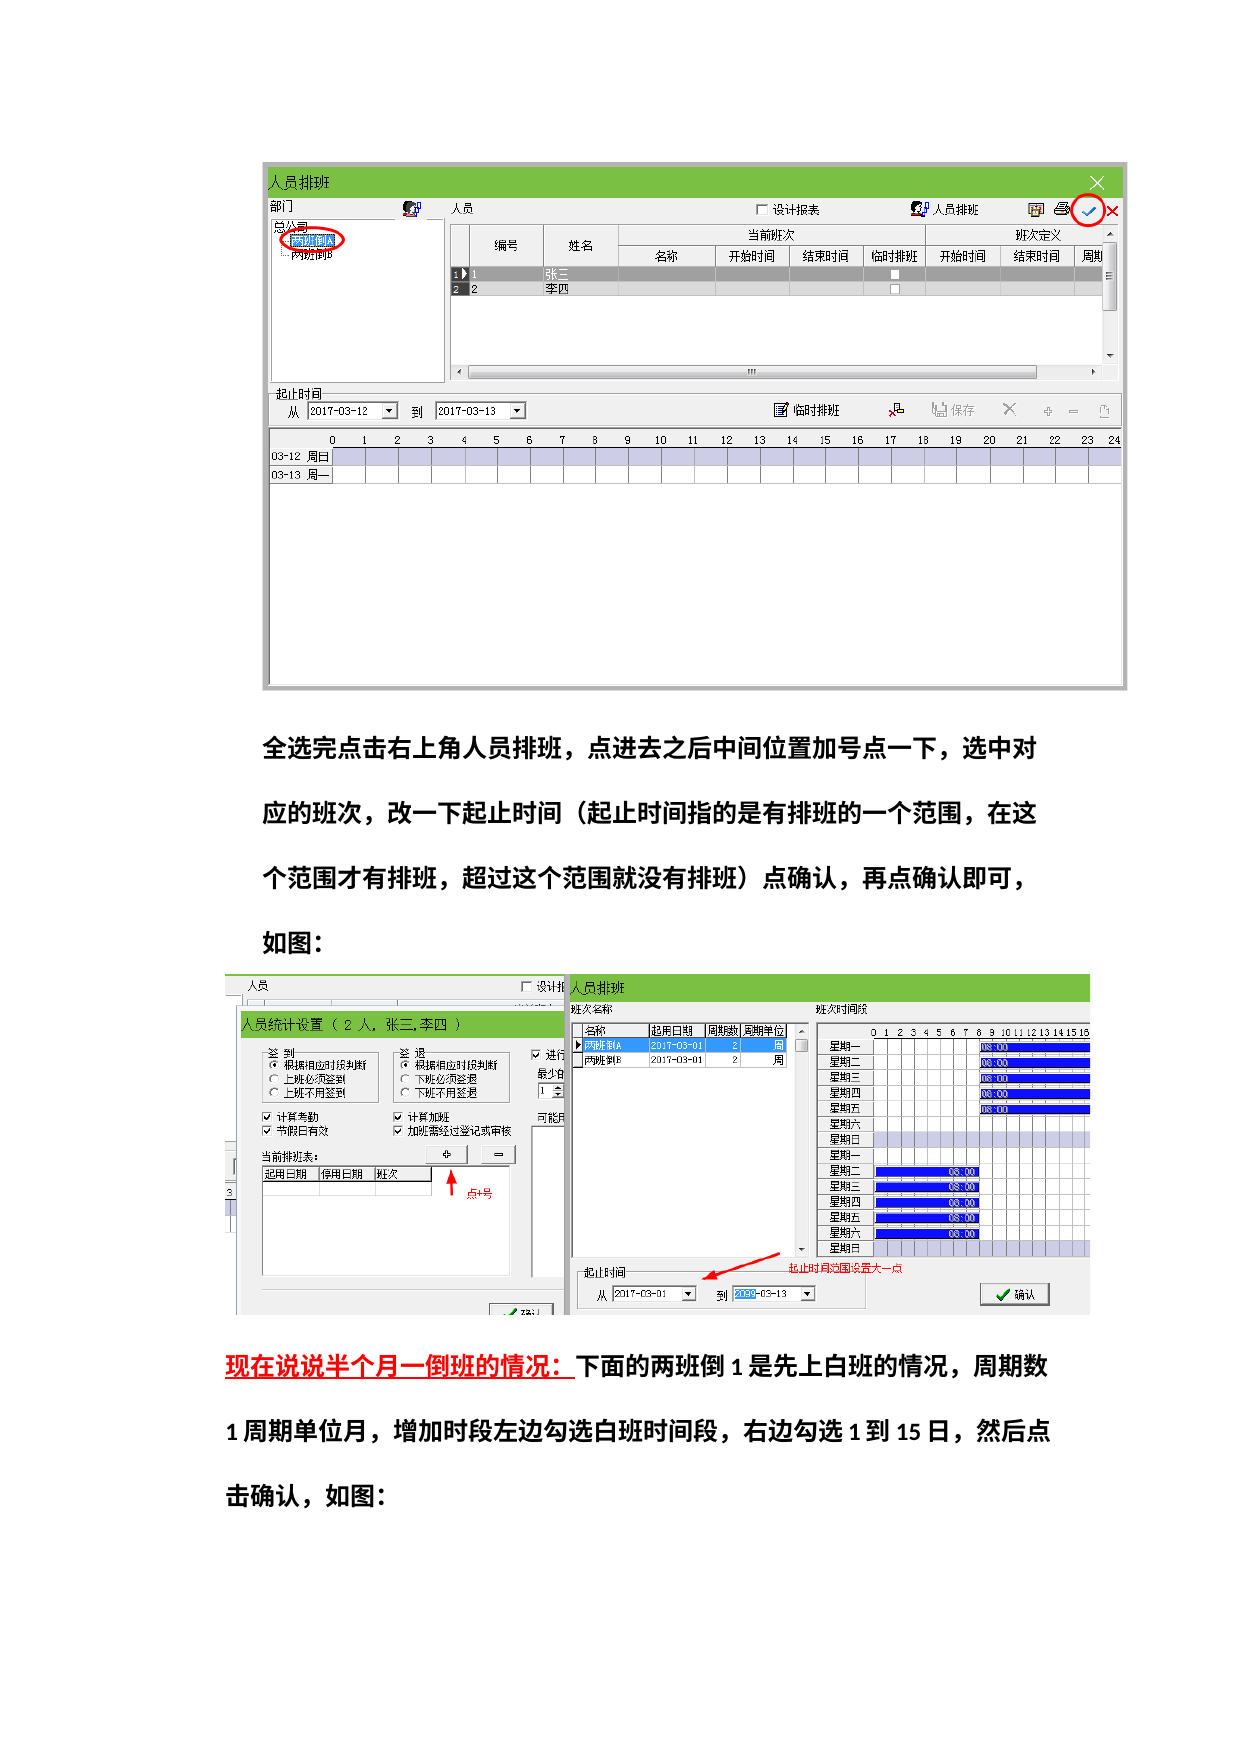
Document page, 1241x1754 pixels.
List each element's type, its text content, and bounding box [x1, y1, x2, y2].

picture [225, 974, 1091, 1315]
text 现在说说半个月一倒班的情况：下面的两班倒1是先上白班的情况，周期数1周期单位月，增加时段左边勾选白班时间段，右边勾选1到15日，然后点击确认，如图： [225, 1315, 1053, 1527]
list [225, 162, 1053, 974]
picture [262, 162, 1128, 691]
